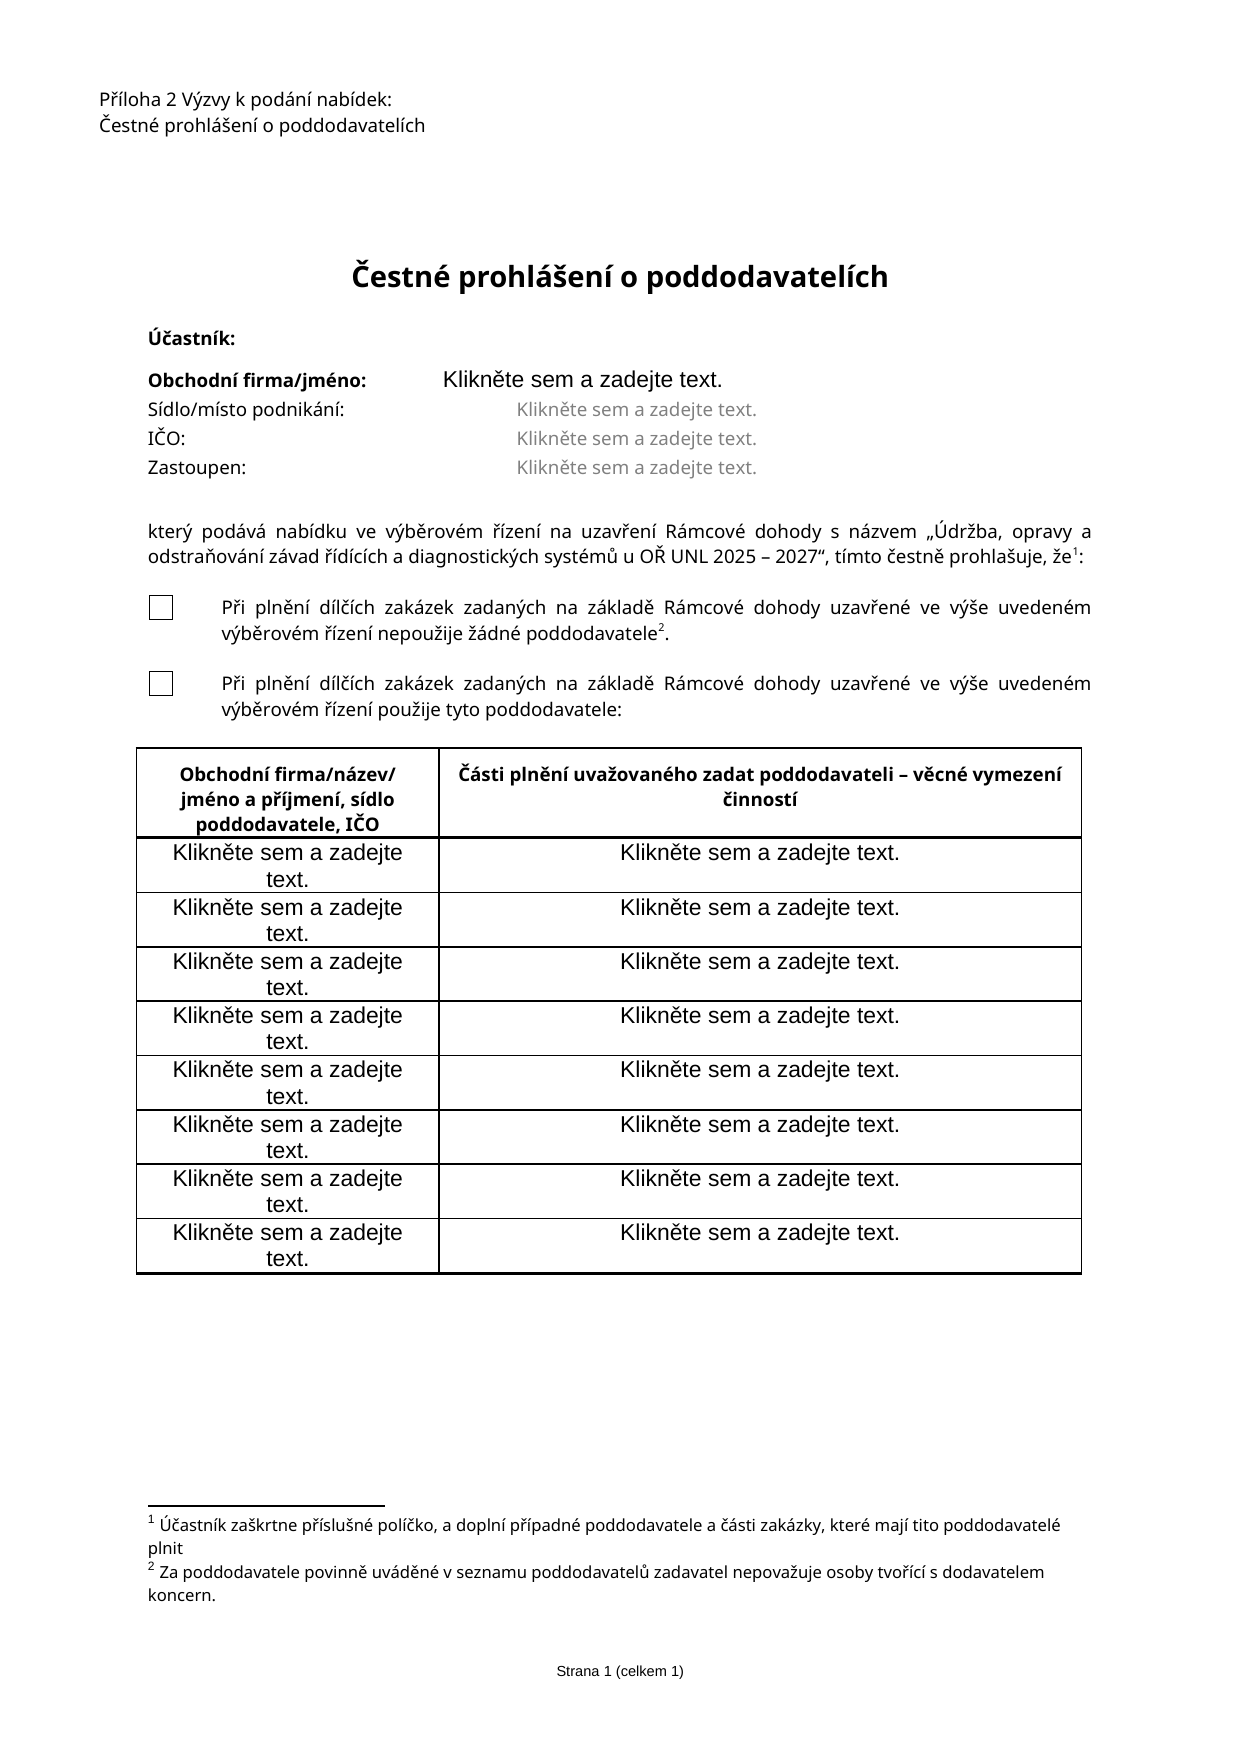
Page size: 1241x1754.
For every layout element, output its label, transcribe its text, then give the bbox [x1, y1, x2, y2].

text IČO: [148, 422, 1093, 451]
text Sídlo/místo podnikání: [148, 393, 1093, 422]
table_header Části plnění uvažovaného zadat poddodavateli – věcné vymezení činností [440, 749, 1081, 836]
text Při plnění dílčích zakázek zadaných na základě Rámcové dohody uzavřené ve výše uvedeném výběrovém řízení nepoužije žádné poddodavatele. [148, 594, 1093, 645]
text Účastník: [148, 321, 1093, 352]
text který podává nabídku ve výběrovém řízení na uzavření Rámcové dohody s názvem „Údržba, opravy a odstraňování závad řídících a diagnostických systémů u OŘ UNL 2025 – 2027“, tímto čestně prohlašuje, že: [148, 518, 1093, 569]
text Zastoupen: [148, 451, 1093, 480]
title Čestné prohlášení o poddodavatelích [148, 256, 1093, 296]
text Při plnění dílčích zakázek zadaných na základě Rámcové dohody uzavřené ve výše uvedeném výběrovém řízení použije tyto poddodavatele: [148, 670, 1093, 721]
text Obchodní firma/jméno: [148, 364, 1093, 393]
table_header Obchodní firma/název/ jméno a příjmení, sídlo poddodavatele, IČO [137, 749, 438, 836]
